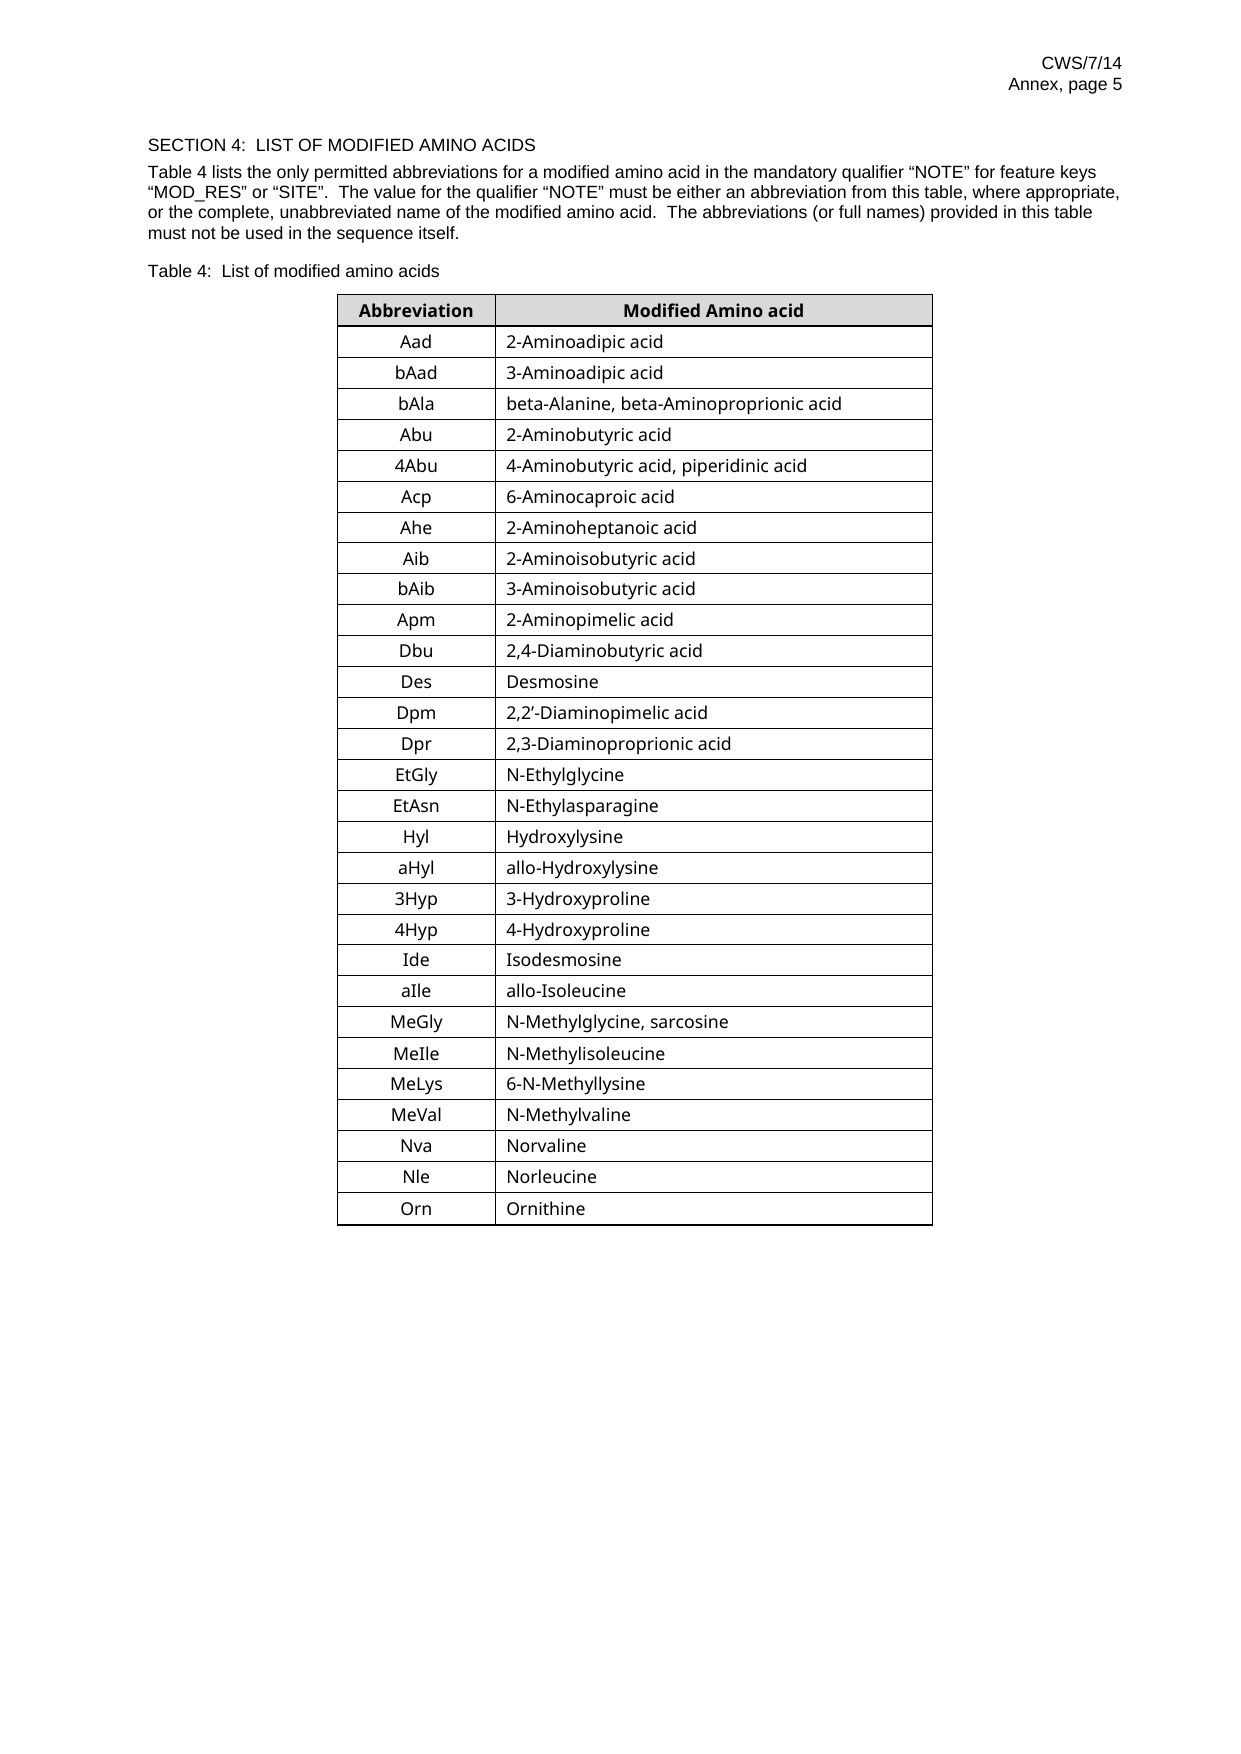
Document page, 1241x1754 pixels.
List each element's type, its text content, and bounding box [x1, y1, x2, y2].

table_cell MeIle [338, 1038, 495, 1068]
table_cell bAad [338, 358, 495, 388]
table_cell 2-Aminoadipic acid [496, 327, 932, 357]
table_cell N-Ethylglycine [496, 760, 932, 790]
table_cell 2-Aminoheptanoic acid [496, 513, 932, 542]
table_cell 2-Aminopimelic acid [496, 605, 932, 635]
table_cell N-Methylisoleucine [496, 1038, 932, 1068]
table_cell 2-Aminoisobutyric acid [496, 543, 932, 573]
table_cell Dbu [338, 636, 495, 666]
table_cell Aib [338, 543, 495, 573]
table_cell 3Hyp [338, 884, 495, 914]
table_cell 2,3-Diaminoproprionic acid [496, 729, 932, 759]
table_header Modified Amino acid [496, 295, 932, 325]
table_cell MeVal [338, 1100, 495, 1130]
table_cell Des [338, 667, 495, 697]
table_cell 3-Aminoadipic acid [496, 358, 932, 388]
table_cell Norvaline [496, 1131, 932, 1161]
table_cell Norleucine [496, 1162, 932, 1192]
table_cell Isodesmosine [496, 945, 932, 975]
table_cell aIle [338, 976, 495, 1006]
table_cell EtAsn [338, 791, 495, 821]
table_cell 2,4-Diaminobutyric acid [496, 636, 932, 666]
table_cell beta-Alanine, beta-Aminoproprionic acid [496, 389, 932, 419]
table_cell EtGly [338, 760, 495, 790]
table_cell Hyl [338, 822, 495, 852]
table_cell MeLys [338, 1069, 495, 1099]
table_cell 6-Aminocaproic acid [496, 482, 932, 512]
table_cell 3-Aminoisobutyric acid [496, 574, 932, 604]
table_cell 2,2’-Diaminopimelic acid [496, 698, 932, 728]
table_cell Ornithine [496, 1193, 932, 1224]
table_cell 4-Hydroxyproline [496, 915, 932, 944]
table_cell 4Abu [338, 451, 495, 481]
subtitle SECTION 4: LIST OF MODIFIED AMINO ACIDS [148, 135, 1122, 155]
table_cell N-Ethylasparagine [496, 791, 932, 821]
table_cell Orn [338, 1193, 495, 1224]
table_cell Ide [338, 945, 495, 975]
table_cell N-Methylvaline [496, 1100, 932, 1130]
table_cell allo-Isoleucine [496, 976, 932, 1006]
table_cell Acp [338, 482, 495, 512]
table_cell Nle [338, 1162, 495, 1192]
table_cell bAla [338, 389, 495, 419]
table_cell 2-Aminobutyric acid [496, 420, 932, 450]
table_cell Ahe [338, 513, 495, 542]
table_cell Nva [338, 1131, 495, 1161]
table_cell MeGly [338, 1007, 495, 1037]
table_cell 3-Hydroxyproline [496, 884, 932, 914]
table_cell Apm [338, 605, 495, 635]
table_cell 6-N-Methyllysine [496, 1069, 932, 1099]
table_cell Aad [338, 327, 495, 357]
text Table 4: List of modified amino acids [148, 261, 1122, 281]
table_cell N-Methylglycine, sarcosine [496, 1007, 932, 1037]
table_cell Desmosine [496, 667, 932, 697]
table_cell bAib [338, 574, 495, 604]
table_cell Hydroxylysine [496, 822, 932, 852]
table_cell aHyl [338, 853, 495, 883]
table_cell Abu [338, 420, 495, 450]
text Table 4 lists the only permitted abbreviations for a modified amino acid in the mandatory qualifier “NOTE” for feature keys “MOD_RES” or “SITE”. The value for the qualifier “NOTE” must be either an abbreviation from this table, where appropriate, or the complete, unabbreviated name of the modified amino acid. The abbreviations (or full names) provided in this table must not be used in the sequence itself. [148, 161, 1122, 243]
table_cell 4Hyp [338, 915, 495, 944]
table_cell Dpr [338, 729, 495, 759]
table_cell 4-Aminobutyric acid, piperidinic acid [496, 451, 932, 481]
table_header Abbreviation [338, 295, 495, 325]
table_cell allo-Hydroxylysine [496, 853, 932, 883]
table_cell Dpm [338, 698, 495, 728]
